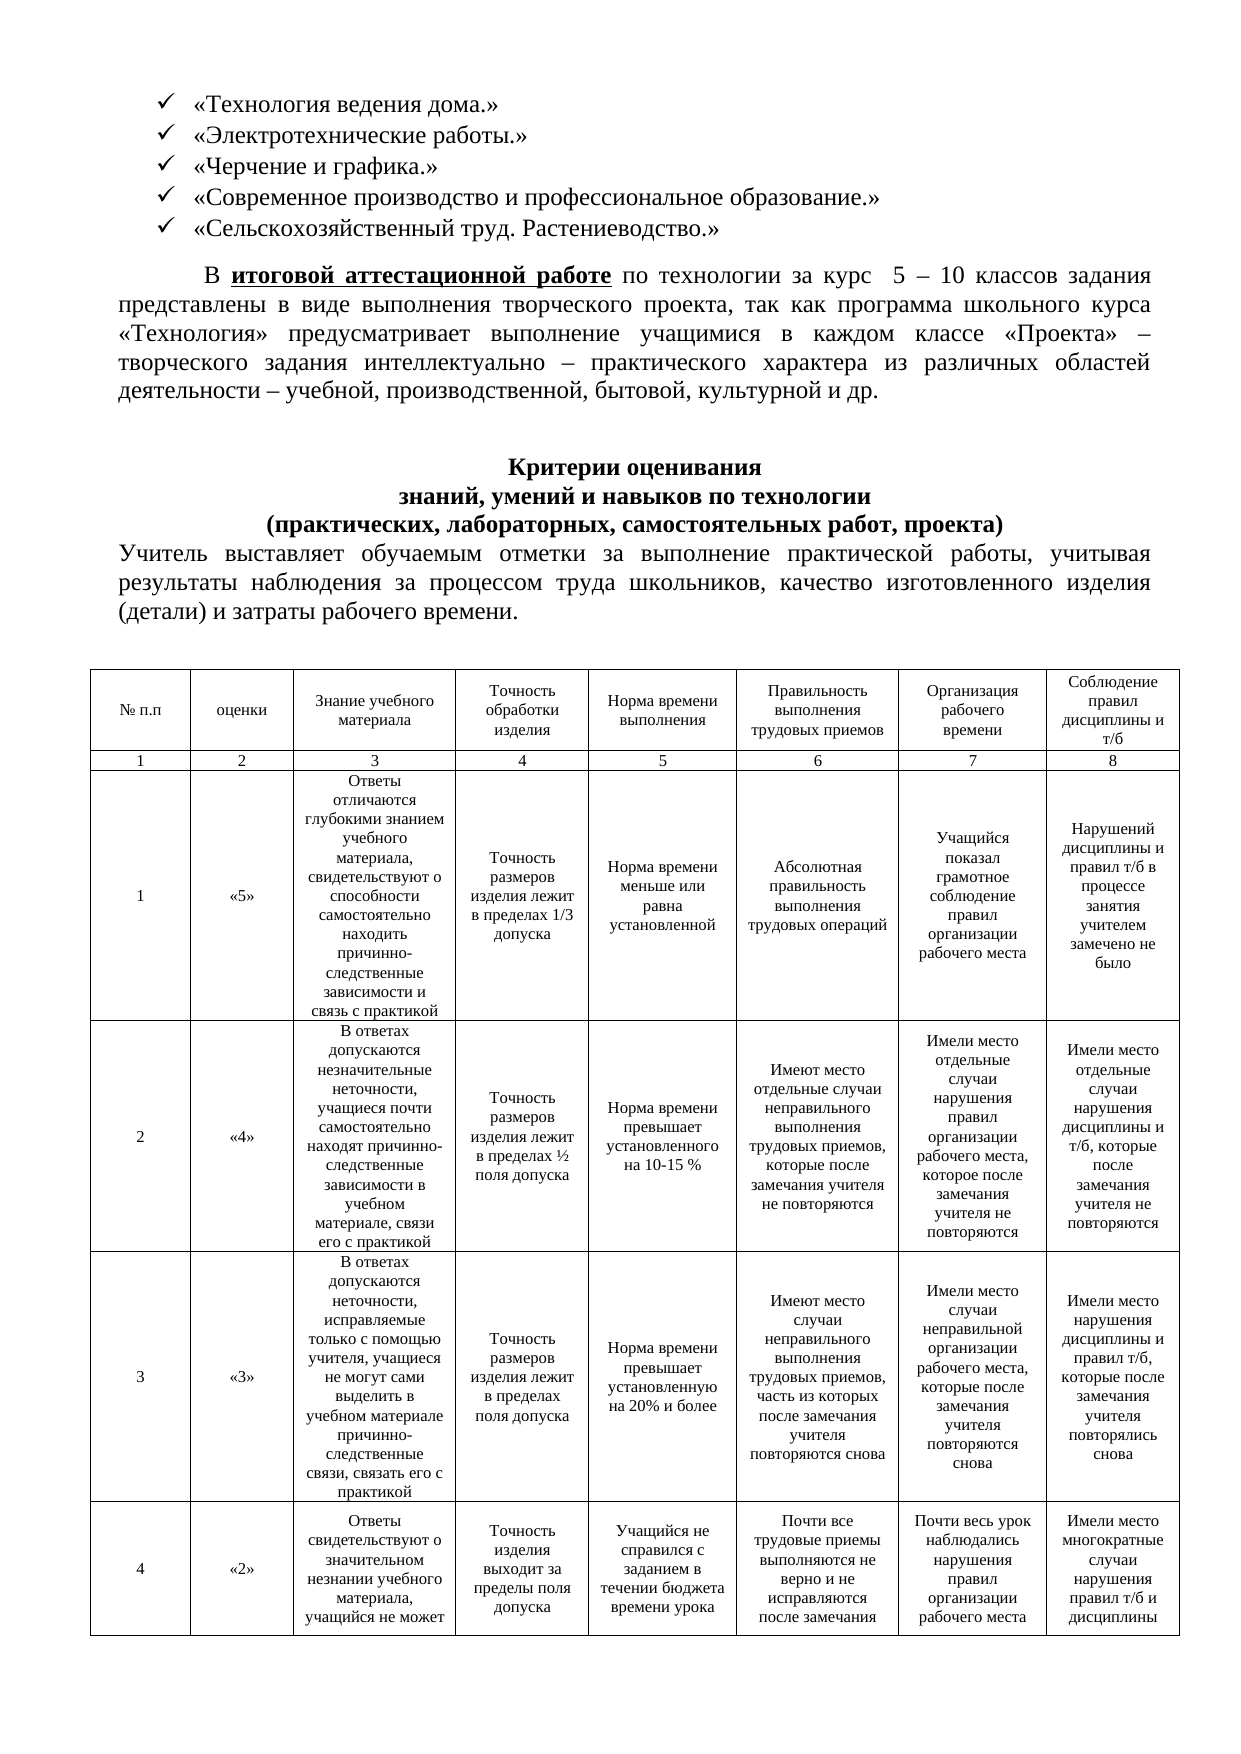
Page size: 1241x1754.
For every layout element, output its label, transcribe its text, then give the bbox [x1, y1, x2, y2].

list «Технология ведения дома.» [156, 89, 1152, 117]
table_header Организация рабочего времени [899, 670, 1046, 749]
table_cell Нарушений дисциплины и правил т/б в процессе занятия учителем замечено не было [1047, 771, 1179, 1020]
table_cell 3 [294, 751, 455, 770]
table_header № п.п [91, 670, 190, 749]
table_cell «4» [191, 1021, 293, 1251]
table_cell 1 [91, 751, 190, 770]
list «Электротехнические работы.» [156, 120, 1152, 148]
table_cell 5 [589, 751, 736, 770]
table_cell Имели место отдельные случаи нарушения дисциплины и т/б, которые после замечания учителя не повторяются [1047, 1021, 1179, 1251]
table_cell Имели место нарушения дисциплины и правил т/б, которые после замечания учителя повторялись снова [1047, 1252, 1179, 1501]
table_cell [737, 1502, 898, 1635]
table_cell Ответы отличаются глубокими знанием учебного материала, свидетельствуют о способности самостоятельно находить причинно-следственные зависимости и связь с практикой [294, 771, 455, 1020]
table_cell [589, 1502, 736, 1635]
table_cell В ответах допускаются неточности, исправляемые только с помощью учителя, учащиеся не могут сами выделить в учебном материале причинно-следственные связи, связать его с практикой [294, 1252, 455, 1501]
text В итоговой аттестационной работе по технологии за курс 5 – 10 классов задания представлены в виде выполнения творческого проекта, так как программа школьного курса «Технология» предусматривает выполнение учащимися в каждом классе «Проекта» – творческого задания интеллектуально – практического характера из различных областей деятельности – учебной, производственной, бытовой, культурной и др. [118, 261, 1152, 404]
table_header оценки [191, 670, 293, 749]
table_header Знание учебного материала [294, 670, 455, 749]
table_cell Норма времени превышает установленного на 10-15 % [589, 1021, 736, 1251]
table_cell «2» [191, 1502, 293, 1635]
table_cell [456, 1502, 588, 1635]
table_header Точность обработки изделия [456, 670, 588, 749]
table_cell В ответах допускаются незначительные неточности, учащиеся почти самостоятельно находят причинно-следственные зависимости в учебном материале, связи его с практикой [294, 1021, 455, 1251]
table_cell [1047, 1502, 1179, 1635]
list «Черчение и графика.» [156, 151, 1152, 179]
table_cell Норма времени меньше или равна установленной [589, 771, 736, 1020]
table_cell 3 [91, 1252, 190, 1501]
list «Современное производство и профессиональное образование.» [156, 182, 1152, 211]
table_cell 8 [1047, 751, 1179, 770]
text знаний, умений и навыков по технологии [118, 481, 1152, 509]
list «Сельскохозяйственный труд. Растениеводство.» [156, 213, 1152, 242]
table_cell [899, 1502, 1046, 1635]
table_cell 2 [191, 751, 293, 770]
table_cell 7 [899, 751, 1046, 770]
table_cell 1 [91, 771, 190, 1020]
table_cell Точность размеров изделия лежит в пределах ½ поля допуска [456, 1021, 588, 1251]
table_header Норма времени выполнения [589, 670, 736, 749]
table_header Соблюдение правил дисциплины и т/б [1047, 670, 1179, 749]
table_cell Имеют место отдельные случаи неправильного выполнения трудовых приемов, которые после замечания учителя не повторяются [737, 1021, 898, 1251]
text (практических, лабораторных, самостоятельных работ, проекта) [118, 509, 1152, 538]
table_cell 6 [737, 751, 898, 770]
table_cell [294, 1502, 455, 1635]
table_cell Имели место отдельные случаи нарушения правил организации рабочего места, которое после замечания учителя не повторяются [899, 1021, 1046, 1251]
table_cell «3» [191, 1252, 293, 1501]
table_cell 4 [91, 1502, 190, 1635]
table_header Правильность выполнения трудовых приемов [737, 670, 898, 749]
table_cell 4 [456, 751, 588, 770]
text Учитель выставляет обучаемым отметки за выполнение практической работы, учитывая результаты наблюдения за процессом труда школьников, качество изготовленного изделия (детали) и затраты рабочего времени. [118, 538, 1152, 624]
table_cell Учащийся показал грамотное соблюдение правил организации рабочего места [899, 771, 1046, 1020]
table_cell 2 [91, 1021, 190, 1251]
table_cell Абсолютная правильность выполнения трудовых операций [737, 771, 898, 1020]
table_cell Норма времени превышает установленную на 20% и более [589, 1252, 736, 1501]
table_cell «5» [191, 771, 293, 1020]
text Критерии оценивания [118, 452, 1152, 481]
table_cell Точность размеров изделия лежит в пределах поля допуска [456, 1252, 588, 1501]
table_cell Точность размеров изделия лежит в пределах 1/3 допуска [456, 771, 588, 1020]
table_cell Имеют место случаи неправильного выполнения трудовых приемов, часть из которых после замечания учителя повторяются снова [737, 1252, 898, 1501]
table_cell Имели место случаи неправильной организации рабочего места, которые после замечания учителя повторяются снова [899, 1252, 1046, 1501]
